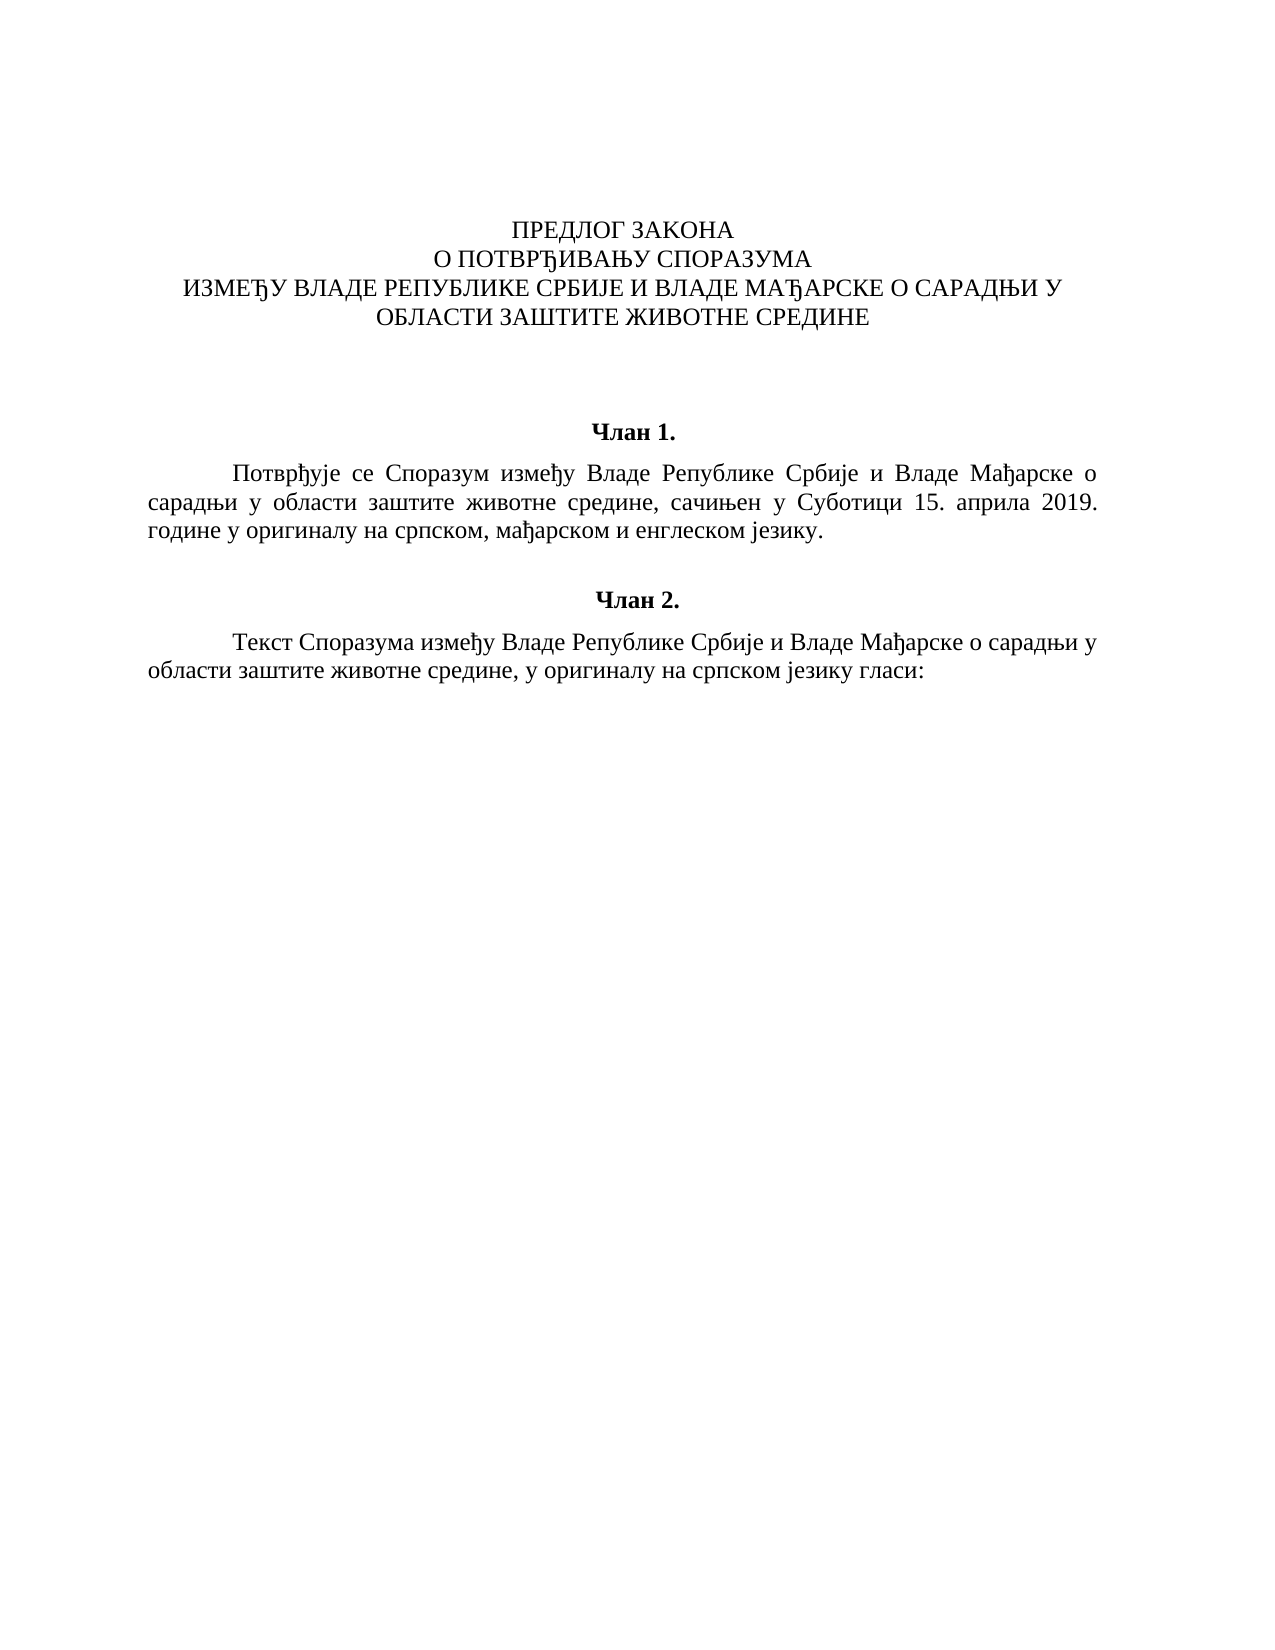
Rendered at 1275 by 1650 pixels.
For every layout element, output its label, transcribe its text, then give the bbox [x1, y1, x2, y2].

text ПРЕДЛОГ ЗАKОНА [148, 215, 1098, 244]
text Члан 1. [223, 417, 1098, 445]
text ИЗМЕЂУ ВЛАДЕ РЕПУБЛИКЕ СРБИЈЕ И ВЛАДЕ МАЂАРСКЕ О САРАДЊИ У ОБЛАСТИ ЗАШТИТЕ ЖИВОТНЕ СРЕДИНЕ [148, 273, 1098, 330]
text Члан 2. [177, 585, 1098, 614]
text Текст Споразума између Владе Републике Србије и Владе Мађарске о сарадњи у области заштите животне средине, у оригиналу на српском језику гласи: [148, 627, 1098, 684]
text Потврђује се Споразум између Владе Републике Србије и Владе Мађарске о сарадњи у области заштите животне средине, сачињен у Суботици 15. априла 2019. године у оригиналу на српском, мађарском и енглеском језику. [148, 458, 1098, 544]
text О ПОТВРЂИВАЊУ СПОРАЗУМА [148, 244, 1098, 273]
